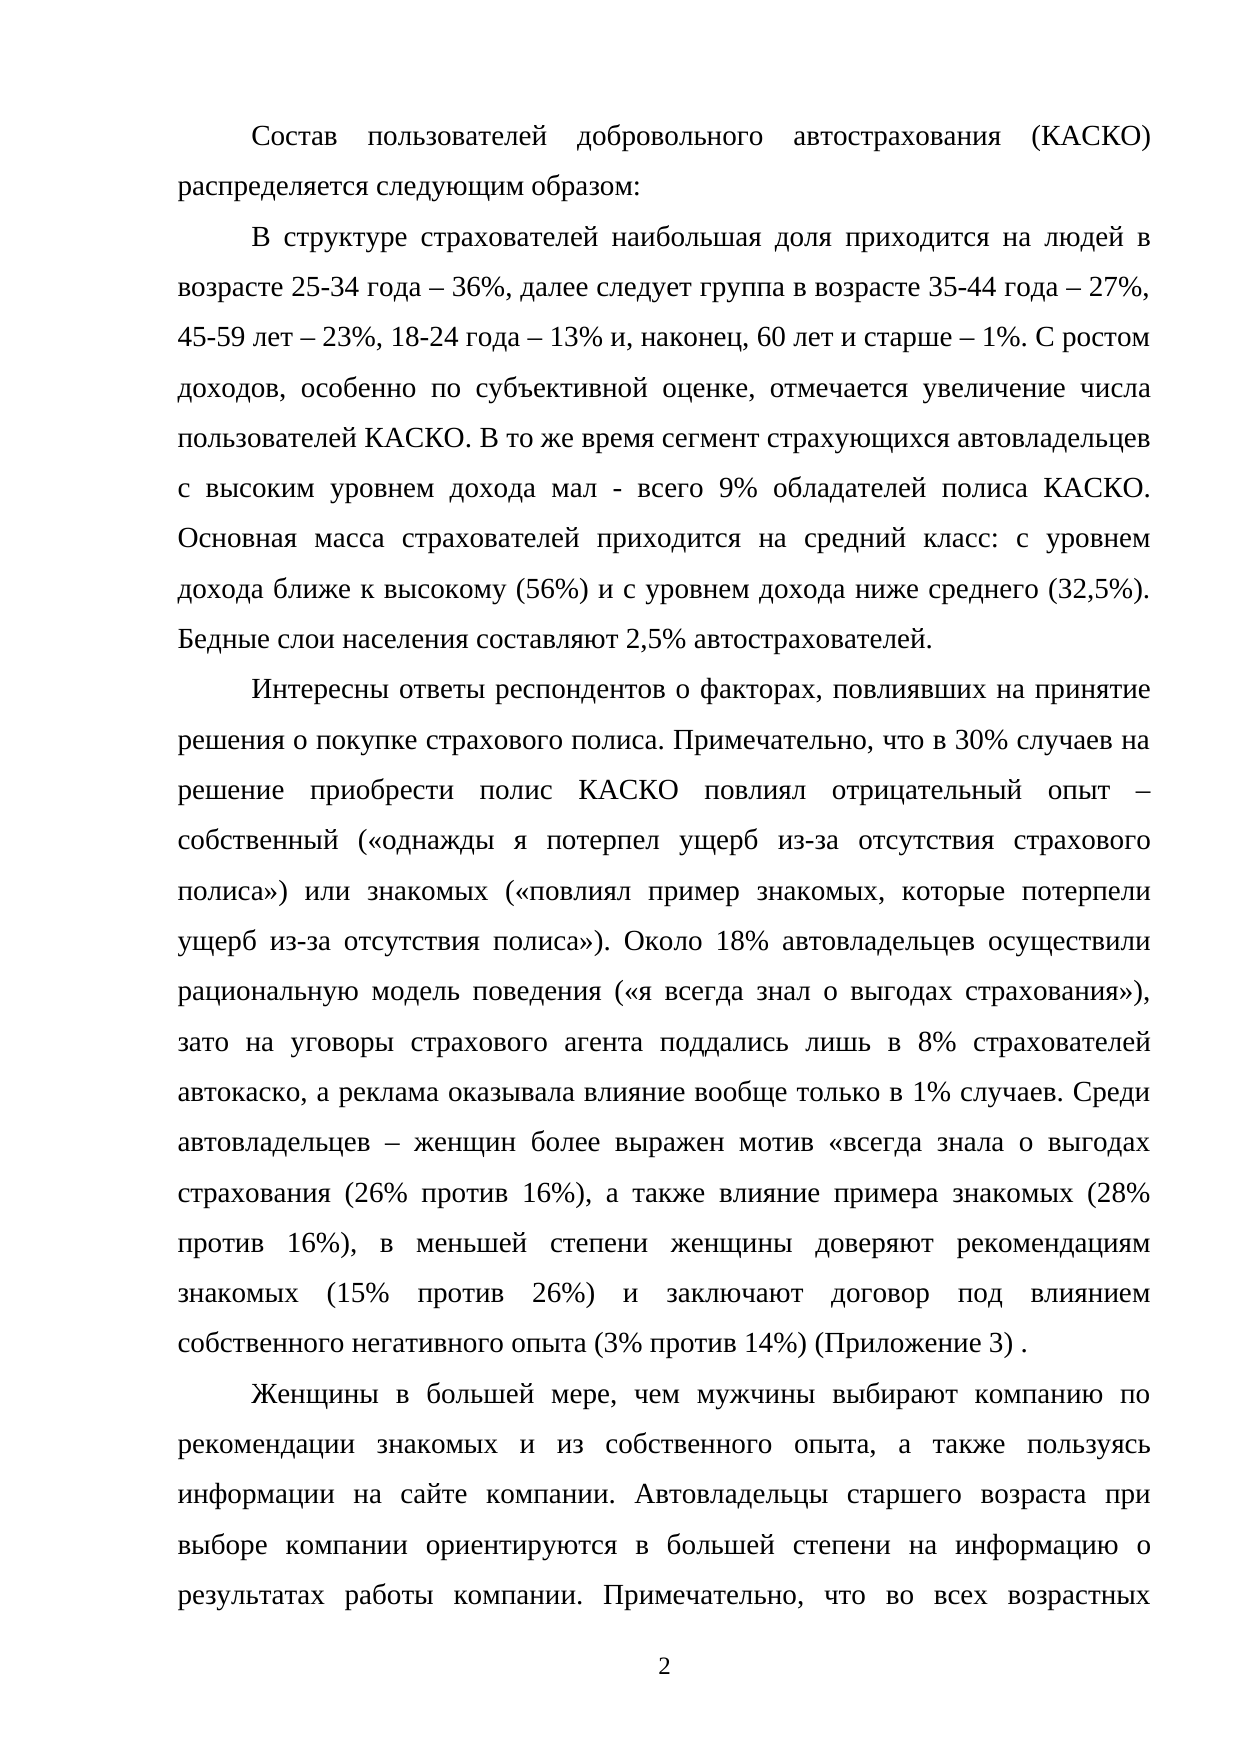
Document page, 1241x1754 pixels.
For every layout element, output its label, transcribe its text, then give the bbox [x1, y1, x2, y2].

text Интересны ответы респондентов о факторах, повлиявших на принятие решения о покупке страхового полиса. Примечательно, что в 30% случаев на решение приобрести полис КАСКО повлиял отрицательный опыт – собственный («однажды я потерпел ущерб из-за отсутствия страхового полиса») или знакомых («повлиял пример знакомых, которые потерпели ущерб из-за отсутствия полиса»). Около 18% автовладельцев осуществили рациональную модель поведения («я всегда знал о выгодах страхования»), зато на уговоры страхового агента поддались лишь в 8% страхователей автокаско, а реклама оказывала влияние вообще только в 1% случаев. Среди автовладельцев – женщин более выражен мотив «всегда знала о выгодах страхования (26% против 16%), а также влияние примера знакомых (28% против 16%), в меньшей степени женщины доверяют рекомендациям знакомых (15% против 26%) и заключают договор под влиянием собственного негативного опыта (3% против 14%) (Приложение 3) . [177, 672, 1152, 1359]
text В структуре страхователей наибольшая доля приходится на людей в возрасте 25-34 года – 36%, далее следует группа в возрасте 35-44 года – 27%, 45-59 лет – 23%, 18-24 года – 13% и, наконец, 60 лет и старше – 1%. С ростом доходов, особенно по субъективной оценке, отмечается увеличение числа пользователей КАСКО. В то же время сегмент страхующихся автовладельцев с высоким уровнем дохода мал - всего 9% обладателей полиса КАСКО. Основная масса страхователей приходится на средний класс: с уровнем дохода ближе к высокому (56%) и с уровнем дохода ниже среднего (32,5%). Бедные слои населения составляют 2,5% автострахователей. [177, 219, 1152, 655]
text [177, 1376, 1152, 1611]
text Состав пользователей добровольного автострахования (КАСКО) распределяется следующим образом: [177, 118, 1152, 202]
